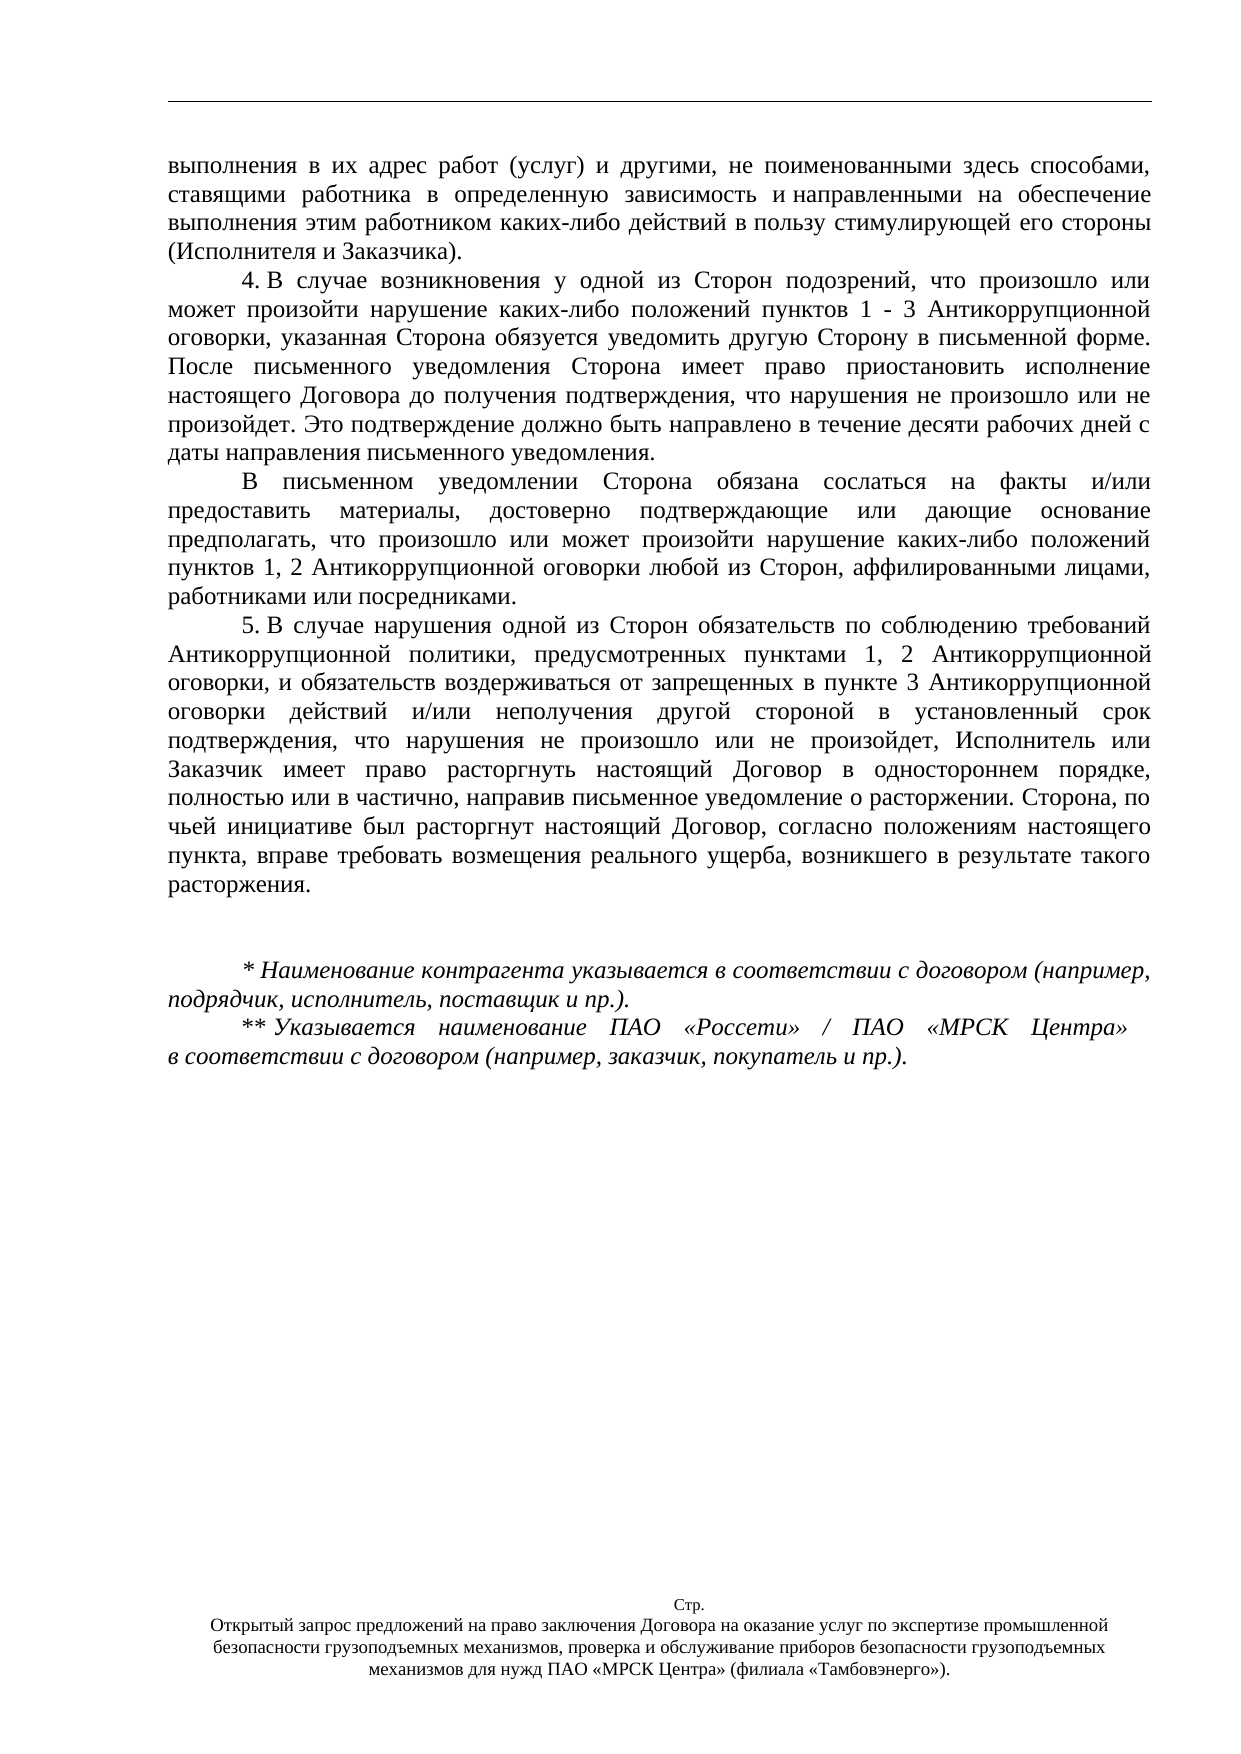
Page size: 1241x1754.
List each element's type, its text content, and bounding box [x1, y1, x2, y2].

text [168, 150, 1152, 265]
text 5. В случае нарушения одной из Сторон обязательств по соблюдению требований Антикоррупционной политики, предусмотренных пунктами 1, 2 Антикоррупционной оговорки, и обязательств воздерживаться от запрещенных в пункте 3 Антикоррупционной оговорки действий и/или неполучения другой стороной в установленный срок подтверждения, что нарушения не произошло или не произойдет, Исполнитель или Заказчик имеет право расторгнуть настоящий Договор в одностороннем порядке, полностью или в частично, направив письменное уведомление о расторжении. Сторона, по чьей инициативе был расторгнут настоящий Договор, согласно положениям настоящего пункта, вправе требовать возмещения реального ущерба, возникшего в результате такого расторжения. [168, 610, 1152, 897]
text В письменном уведомлении Сторона обязана сослаться на факты и/или предоставить материалы, достоверно подтверждающие или дающие основание предполагать, что произошло или может произойти нарушение каких-либо положений пунктов 1, 2 Антикоррупционной оговорки любой из Сторон, аффилированными лицами, работниками или посредниками. [168, 466, 1152, 610]
text * Наименование контрагента указывается в соответствии с договором (например, подрядчик, исполнитель, поставщик и пр.). [168, 955, 1152, 1012]
text 4. В случае возникновения у одной из Сторон подозрений, что произошло или может произойти нарушение каких-либо положений пунктов 1 - 3 Антикоррупционной оговорки, указанная Сторона обязуется уведомить другую Сторону в письменной форме. После письменного уведомления Сторона имеет право приостановить исполнение настоящего Договора до получения подтверждения, что нарушения не произошло или не произойдет. Это подтверждение должно быть направлено в течение десяти рабочих дней с даты направления письменного уведомления. [168, 265, 1152, 466]
text ** Указывается наименование ПАО «Россети» / ПАО «МРСК Центра» в соответствии с договором (например, заказчик, покупатель и пр.). [168, 1012, 1152, 1070]
